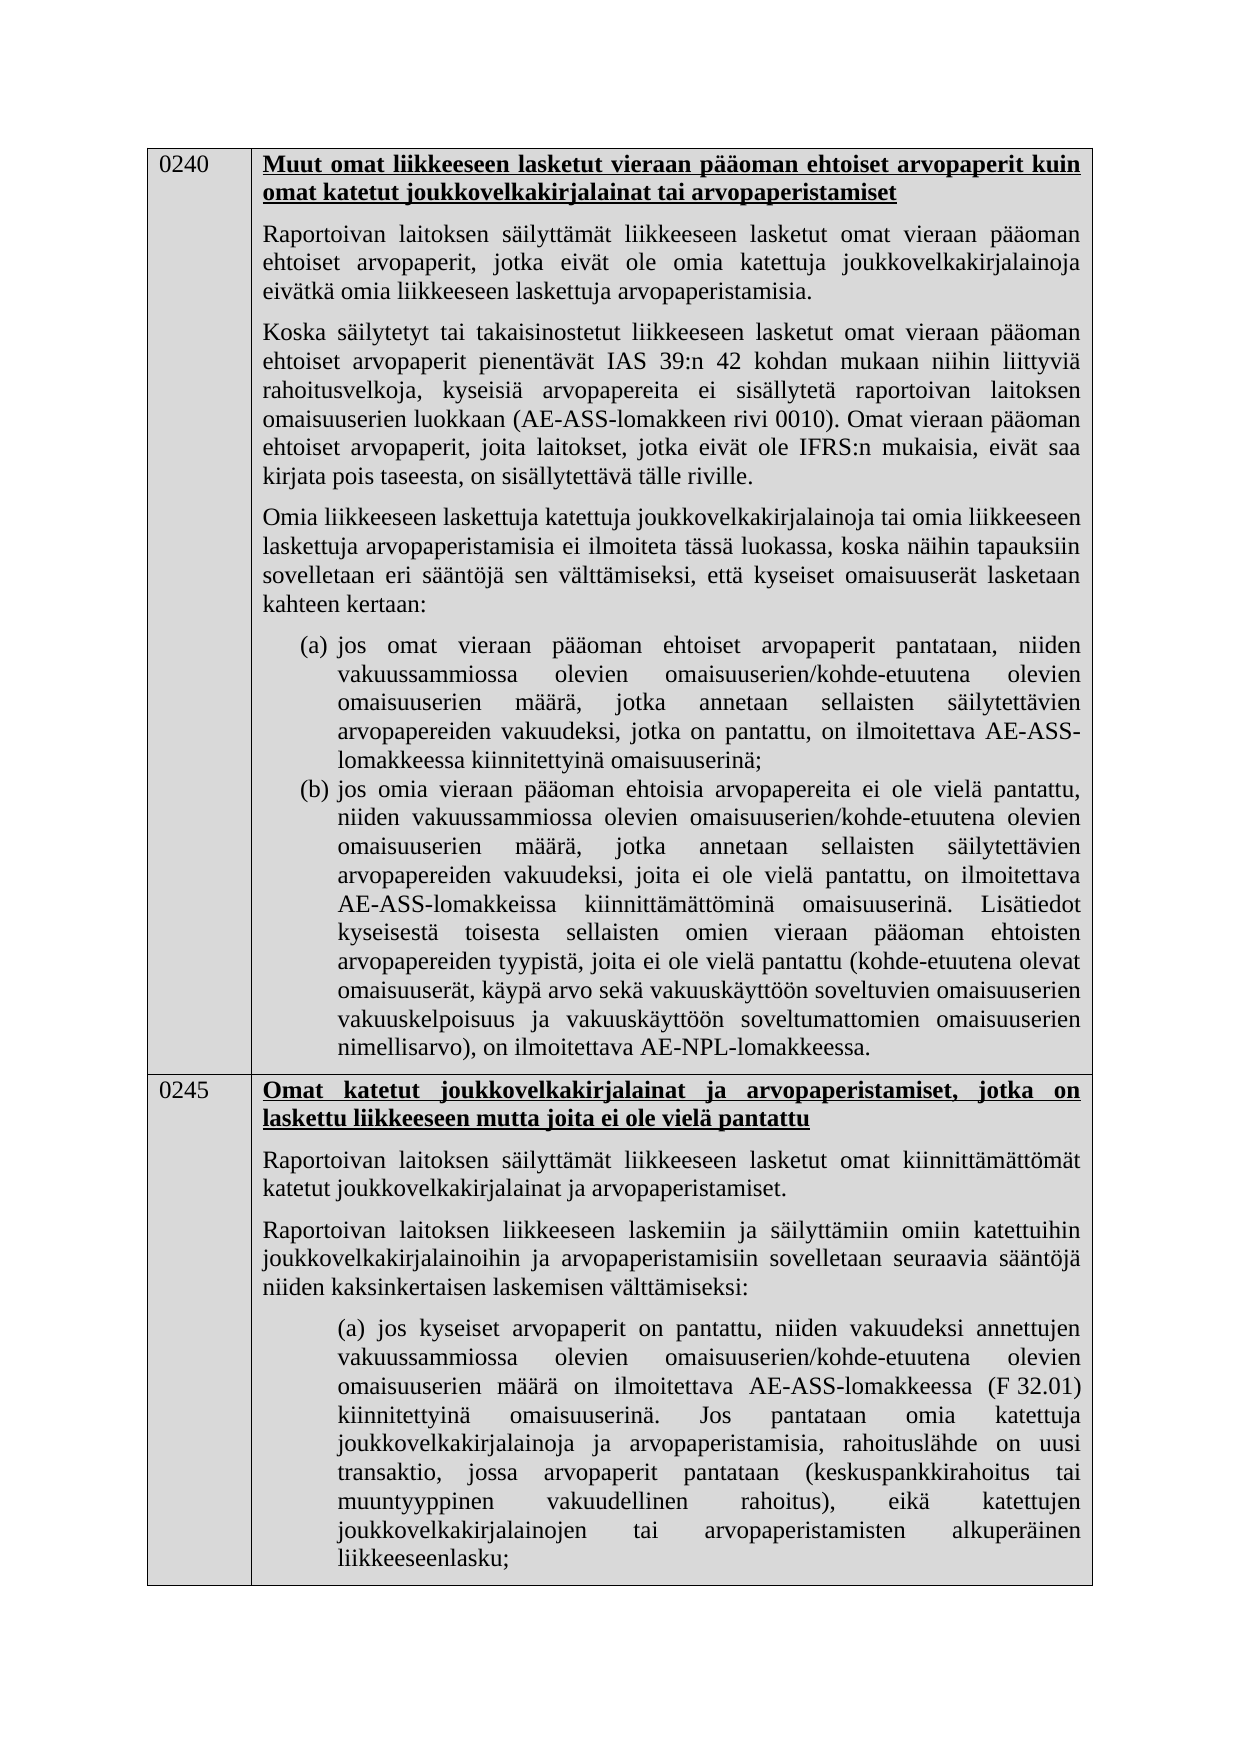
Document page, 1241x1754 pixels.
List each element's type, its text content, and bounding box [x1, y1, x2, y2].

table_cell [252, 1075, 1092, 1585]
table_cell Muut omat liikkeeseen lasketut vieraan pääoman ehtoiset arvopaperit kuin omat katetut joukkovelkakirjalainat tai arvopaperistamiset Raportoivan laitoksen säilyttämät liikkeeseen lasketut omat vieraan pääoman ehtoiset arvopaperit, jotka eivät ole omia katettuja joukkovelkakirjalainoja eivätkä omia liikkeeseen laskettuja arvopaperistamisia. Koska säilytetyt tai takaisinostetut liikkeeseen lasketut omat vieraan pääoman ehtoiset arvopaperit pienentävät IAS 39:n 42 kohdan mukaan niihin liittyviä rahoitusvelkoja, kyseisiä arvopapereita ei sisällytetä raportoivan laitoksen omaisuuserien luokkaan (AE-ASS-lomakkeen rivi 0010). Omat vieraan pääoman ehtoiset arvopaperit, joita laitokset, jotka eivät ole IFRS:n mukaisia, eivät saa kirjata pois taseesta, on sisällytettävä tälle riville. Omia liikkeeseen laskettuja katettuja joukkovelkakirjalainoja tai omia liikkeeseen laskettuja arvopaperistamisia ei ilmoiteta tässä luokassa, koska näihin tapauksiin sovelletaan eri sääntöjä sen välttämiseksi, että kyseiset omaisuuserät lasketaan kahteen kertaan: jos omat vieraan pääoman ehtoiset arvopaperit pantataan, niiden vakuussammiossa olevien omaisuuserien/kohde-etuutena olevien omaisuuserien määrä, jotka annetaan sellaisten säilytettävien arvopapereiden vakuudeksi, jotka on pantattu, on ilmoitettava AE-ASS-lomakkeessa kiinnitettyinä omaisuuserinä; jos omia vieraan pääoman ehtoisia arvopapereita ei ole vielä pantattu, niiden vakuussammiossa olevien omaisuuserien/kohde-etuutena olevien omaisuuserien määrä, jotka annetaan sellaisten säilytettävien arvopapereiden vakuudeksi, joita ei ole vielä pantattu, on ilmoitettava AE-ASS-lomakkeissa kiinnittämättöminä omaisuuserinä. Lisätiedot kyseisestä toisesta sellaisten omien vieraan pääoman ehtoisten arvopapereiden tyypistä, joita ei ole vielä pantattu (kohde-etuutena olevat omaisuuserät, käypä arvo sekä vakuuskäyttöön soveltuvien omaisuuserien vakuuskelpoisuus ja vakuuskäyttöön soveltumattomien omaisuuserien nimellisarvo), on ilmoitettava AE-NPL-lomakkeessa. [252, 149, 1092, 1074]
table_cell 0240 [148, 149, 251, 1074]
table_cell 0245 [148, 1075, 251, 1585]
